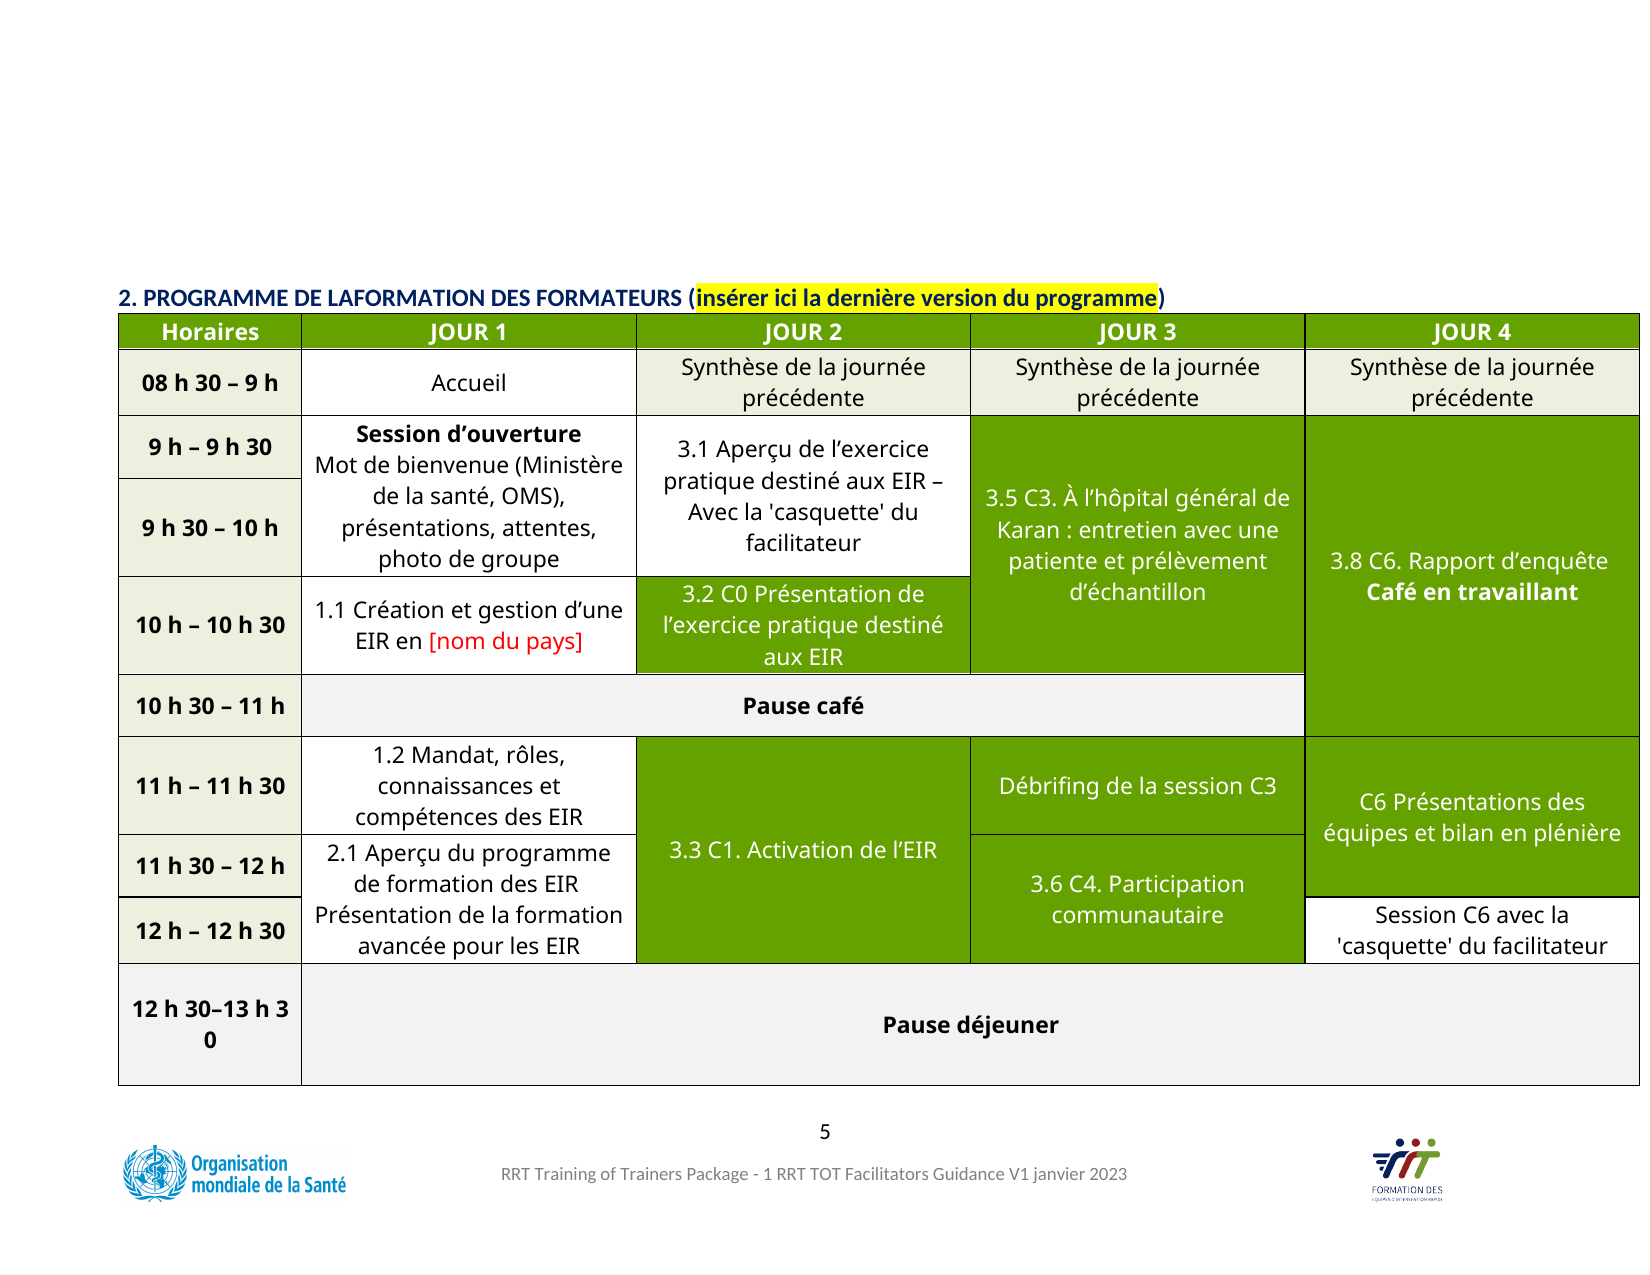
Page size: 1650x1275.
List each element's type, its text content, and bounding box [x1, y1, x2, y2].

table_cell Pause déjeuner [302, 964, 1639, 1085]
table_cell Session d’ouverture Mot de bienvenue (Ministère de la santé, OMS), présentations, attentes, photo de groupe [302, 416, 636, 576]
table_cell Session C6 avec la 'casquette' du facilitateur [1306, 898, 1639, 963]
picture [1372, 1138, 1443, 1202]
table_header JOUR 3 [971, 314, 1304, 348]
table_header Horaires [119, 314, 301, 348]
table_header JOUR 4 [1306, 314, 1639, 348]
table_cell Accueil [302, 350, 636, 415]
table_cell 9 h 30 – 10 h [119, 479, 301, 576]
table_cell 9 h – 9 h 30 [119, 416, 301, 478]
table_cell Synthèse de la journée précédente [1306, 350, 1639, 415]
table_cell 08 h 30 – 9 h [119, 350, 301, 415]
table_cell 3.2 C0 Présentation de l’exercice pratique destiné aux EIR [637, 577, 970, 673]
table_cell Débrifing de la session C3 [971, 737, 1304, 834]
table_cell 3.3 C1. Activation de l’EIR [637, 737, 970, 963]
table_cell Pause café [302, 675, 1304, 736]
table_cell Synthèse de la journée précédente [637, 350, 970, 415]
table_cell 2.1 Aperçu du programme de formation des EIR Présentation de la formation avancée pour les EIR [302, 835, 636, 963]
table_cell 10 h 30 – 11 h [119, 675, 301, 736]
table_cell 11 h – 11 h 30 [119, 737, 301, 834]
table_cell 12 h – 12 h 30 [119, 898, 301, 963]
table_cell C6 Présentations des équipes et bilan en plénière [1306, 737, 1639, 896]
table_cell 3.8 C6. Rapport d’enquête Café en travaillant [1306, 416, 1639, 736]
table_cell 1.2 Mandat, rôles, connaissances et compétences des EIR [302, 737, 636, 834]
table_cell 10 h – 10 h 30 [119, 577, 301, 673]
table_cell 11 h 30 – 12 h [119, 835, 301, 896]
table_header JOUR 2 [637, 314, 970, 348]
table_cell 3.5 C3. À l’hôpital général de Karan : entretien avec une patiente et prélèvement d’échantillon [971, 416, 1304, 673]
table_cell 3.1 Aperçu de l’exercice pratique destiné aux EIR – Avec la 'casquette' du facilitateur [637, 416, 970, 576]
table_cell Synthèse de la journée précédente [971, 350, 1304, 415]
table_cell 3.6 C4. Participation communautaire [971, 835, 1304, 963]
table_cell 1.1 Création et gestion d’une EIR en [nom du pays] [302, 577, 636, 673]
picture [123, 1145, 346, 1202]
table_cell 12 h 30–13 h 30 [119, 964, 301, 1085]
table_header JOUR 1 [302, 314, 636, 348]
text 2. PROGRAMME DE LAFORMATION DES FORMATEURS (insérer ici la dernière version du programme) [118, 282, 1532, 313]
